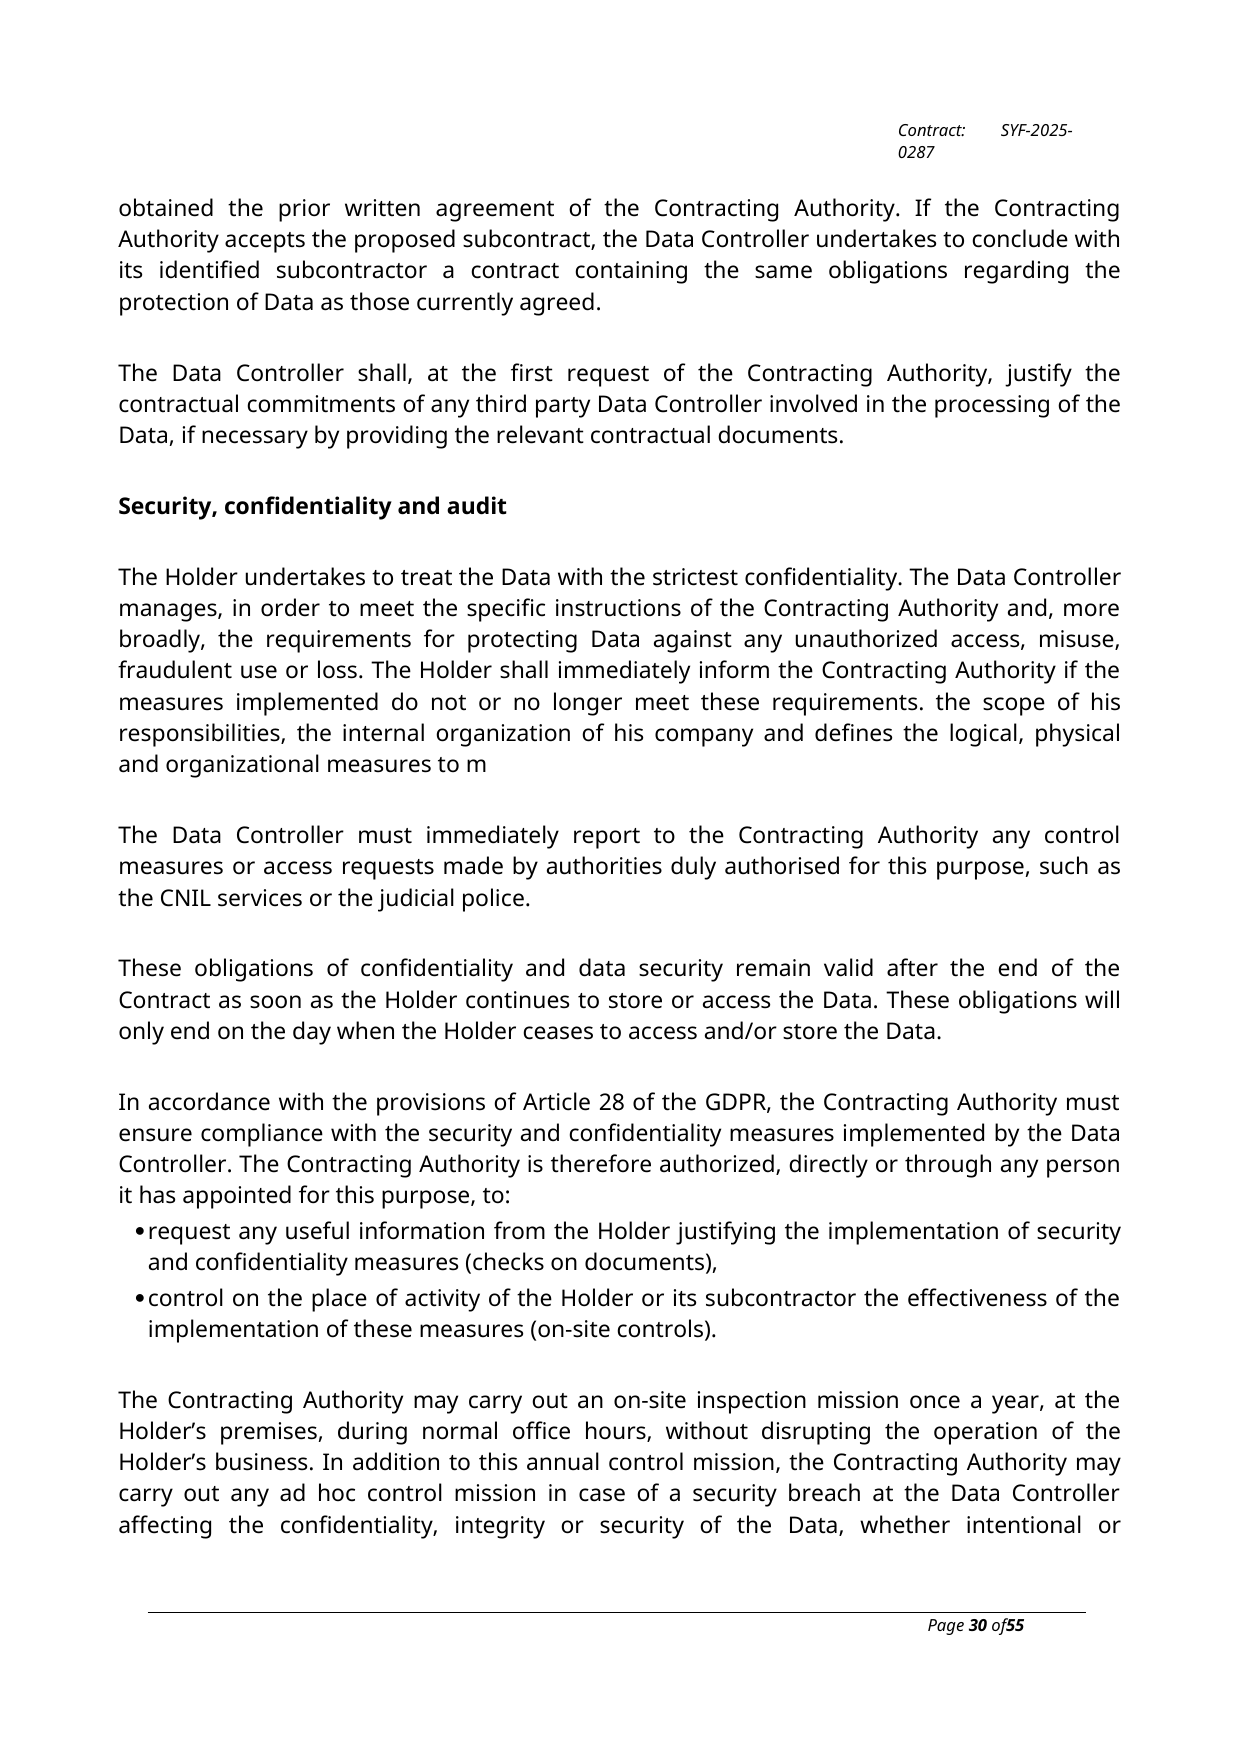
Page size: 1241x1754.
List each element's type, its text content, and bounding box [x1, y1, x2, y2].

text These obligations of confidentiality and data security remain valid after the end of the Contract as soon as the Holder continues to store or access the Data. These obligations will only end on the day when the Holder ceases to access and/or store the Data. [118, 952, 1122, 1046]
list control on the place of activity of the Holder or its subcontractor the effectiveness of the implementation of these measures (on-site controls). [136, 1282, 1122, 1344]
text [118, 192, 1122, 317]
text The Data Controller must immediately report to the Contracting Authority any control measures or access requests made by authorities duly authorised for this purpose, such as the CNIL services or the judicial police. [118, 819, 1122, 913]
text In accordance with the provisions of Article 28 of the GDPR, the Contracting Authority must ensure compliance with the security and confidentiality measures implemented by the Data Controller. The Contracting Authority is therefore authorized, directly or through any person it has appointed for this purpose, to: [118, 1086, 1122, 1211]
text Security, confidentiality and audit [118, 490, 1122, 521]
text The Holder undertakes to treat the Data with the strictest confidentiality. The Data Controller manages, in order to meet the specific instructions of the Contracting Authority and, more broadly, the requirements for protecting Data against any unauthorized access, misuse, fraudulent use or loss. The Holder shall immediately inform the Contracting Authority if the measures implemented do not or no longer meet these requirements. the scope of his responsibilities, the internal organization of his company and defines the logical, physical and organizational measures to m [118, 561, 1122, 779]
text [118, 1384, 1122, 1540]
text The Data Controller shall, at the first request of the Contracting Authority, justify the contractual commitments of any third party Data Controller involved in the processing of the Data, if necessary by providing the relevant contractual documents. [118, 357, 1122, 450]
list request any useful information from the Holder justifying the implementation of security and confidentiality measures (checks on documents), [136, 1215, 1122, 1277]
